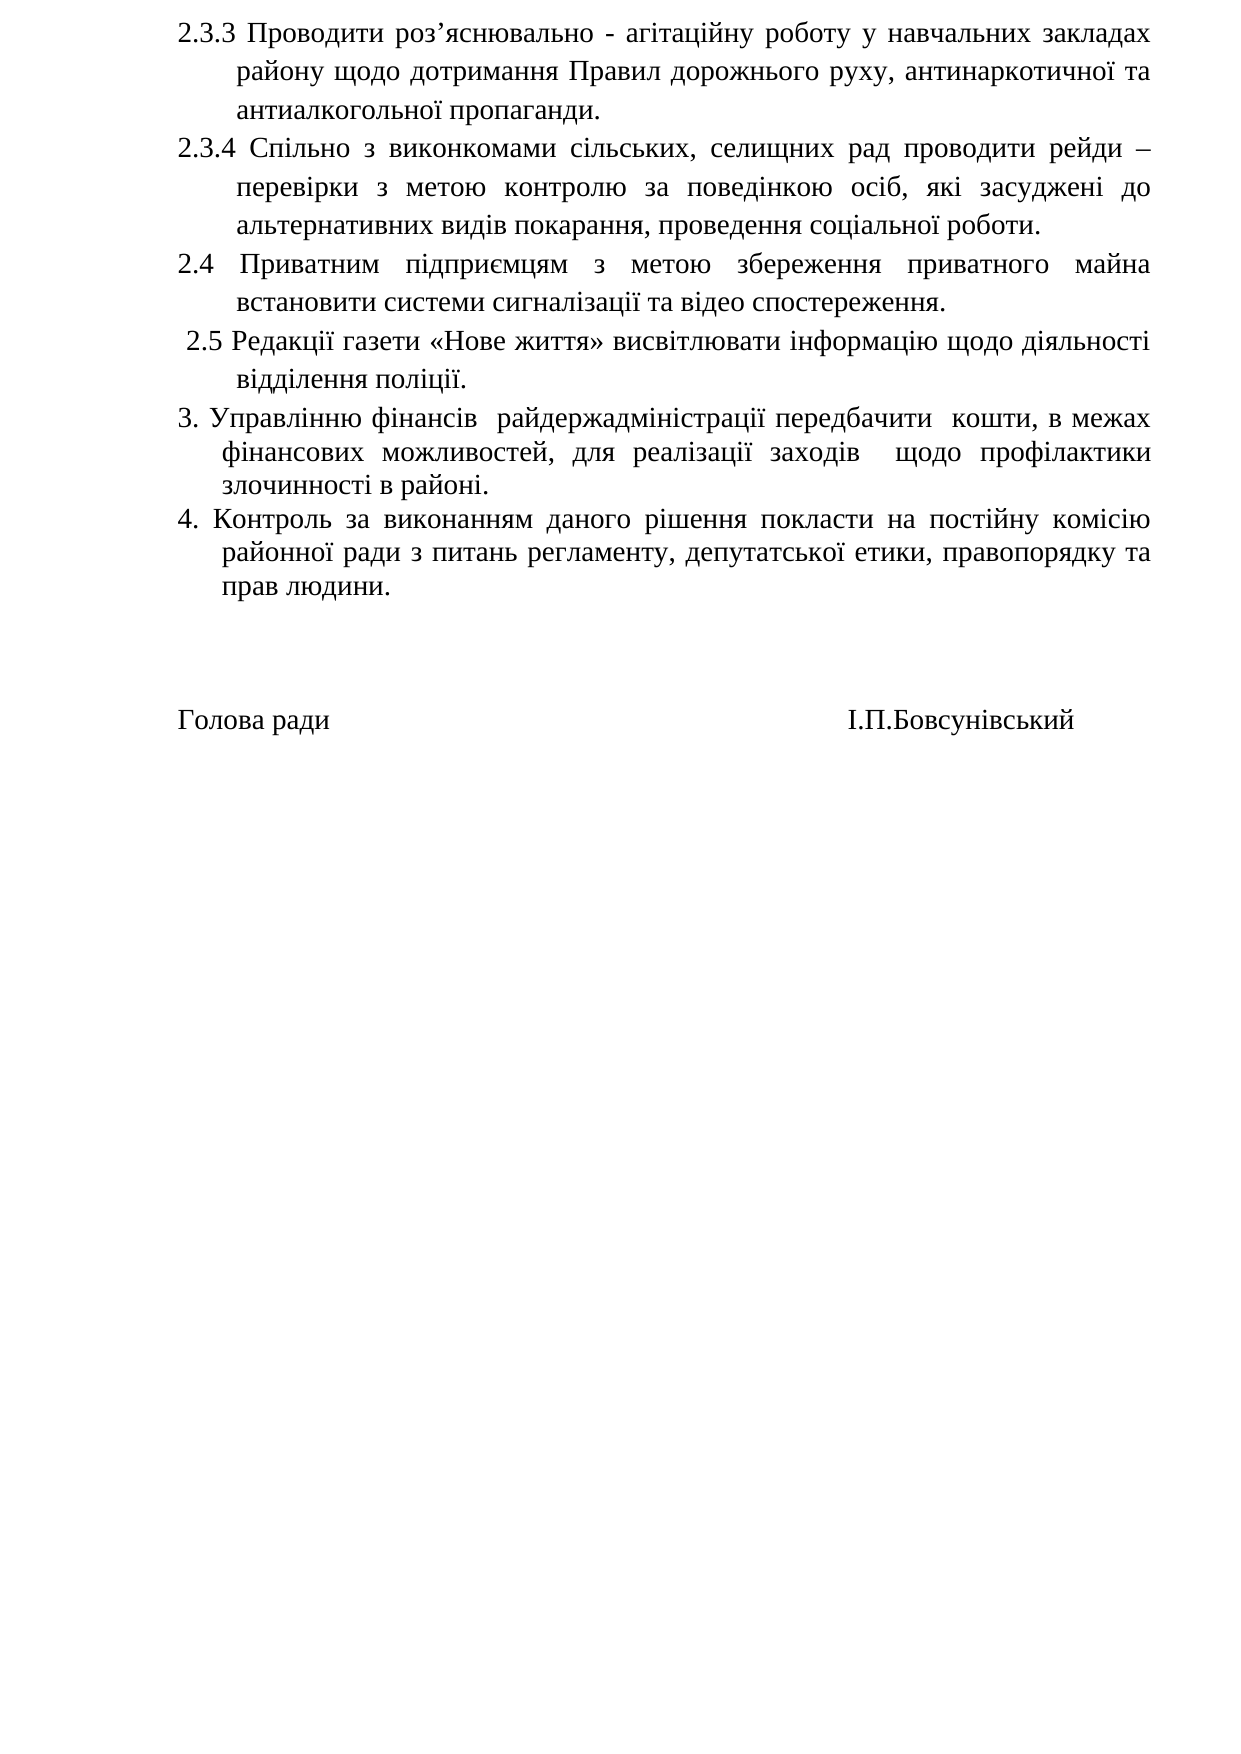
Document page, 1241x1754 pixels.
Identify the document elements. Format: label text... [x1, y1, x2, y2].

text 2.5 Редакції газети «Нове життя» висвітлювати інформацію щодо діяльності відділення поліції. [177, 323, 1152, 395]
text 2.3.3 Проводити роз’яснювально - агітаційну роботу у навчальних закладах району щодо дотримання Правил дорожнього руху, антинаркотичної та антиалкогольної пропаганди. [177, 15, 1152, 125]
text 3. Управлінню фінансів райдержадміністрації передбачити кошти, в межах фінансових можливостей, для реалізації заходів щодо профілактики злочинності в районі. [177, 400, 1152, 501]
text 2.3.4 Спільно з виконкомами сільських, селищних рад проводити рейди – перевірки з метою контролю за поведінкою осіб, які засуджені до альтернативних видів покарання, проведення соціальної роботи. [177, 130, 1152, 241]
text 4. Контроль за виконанням даного рішення покласти на постійну комісію районної ради з питань регламенту, депутатської етики, правопорядку та прав людини. [177, 501, 1152, 601]
text 2.4 Приватним підприємцям з метою збереження приватного майна встановити системи сигналізації та відео спостереження. [177, 246, 1152, 318]
text Голова ради І.П.Бовсунівський [177, 702, 1152, 736]
